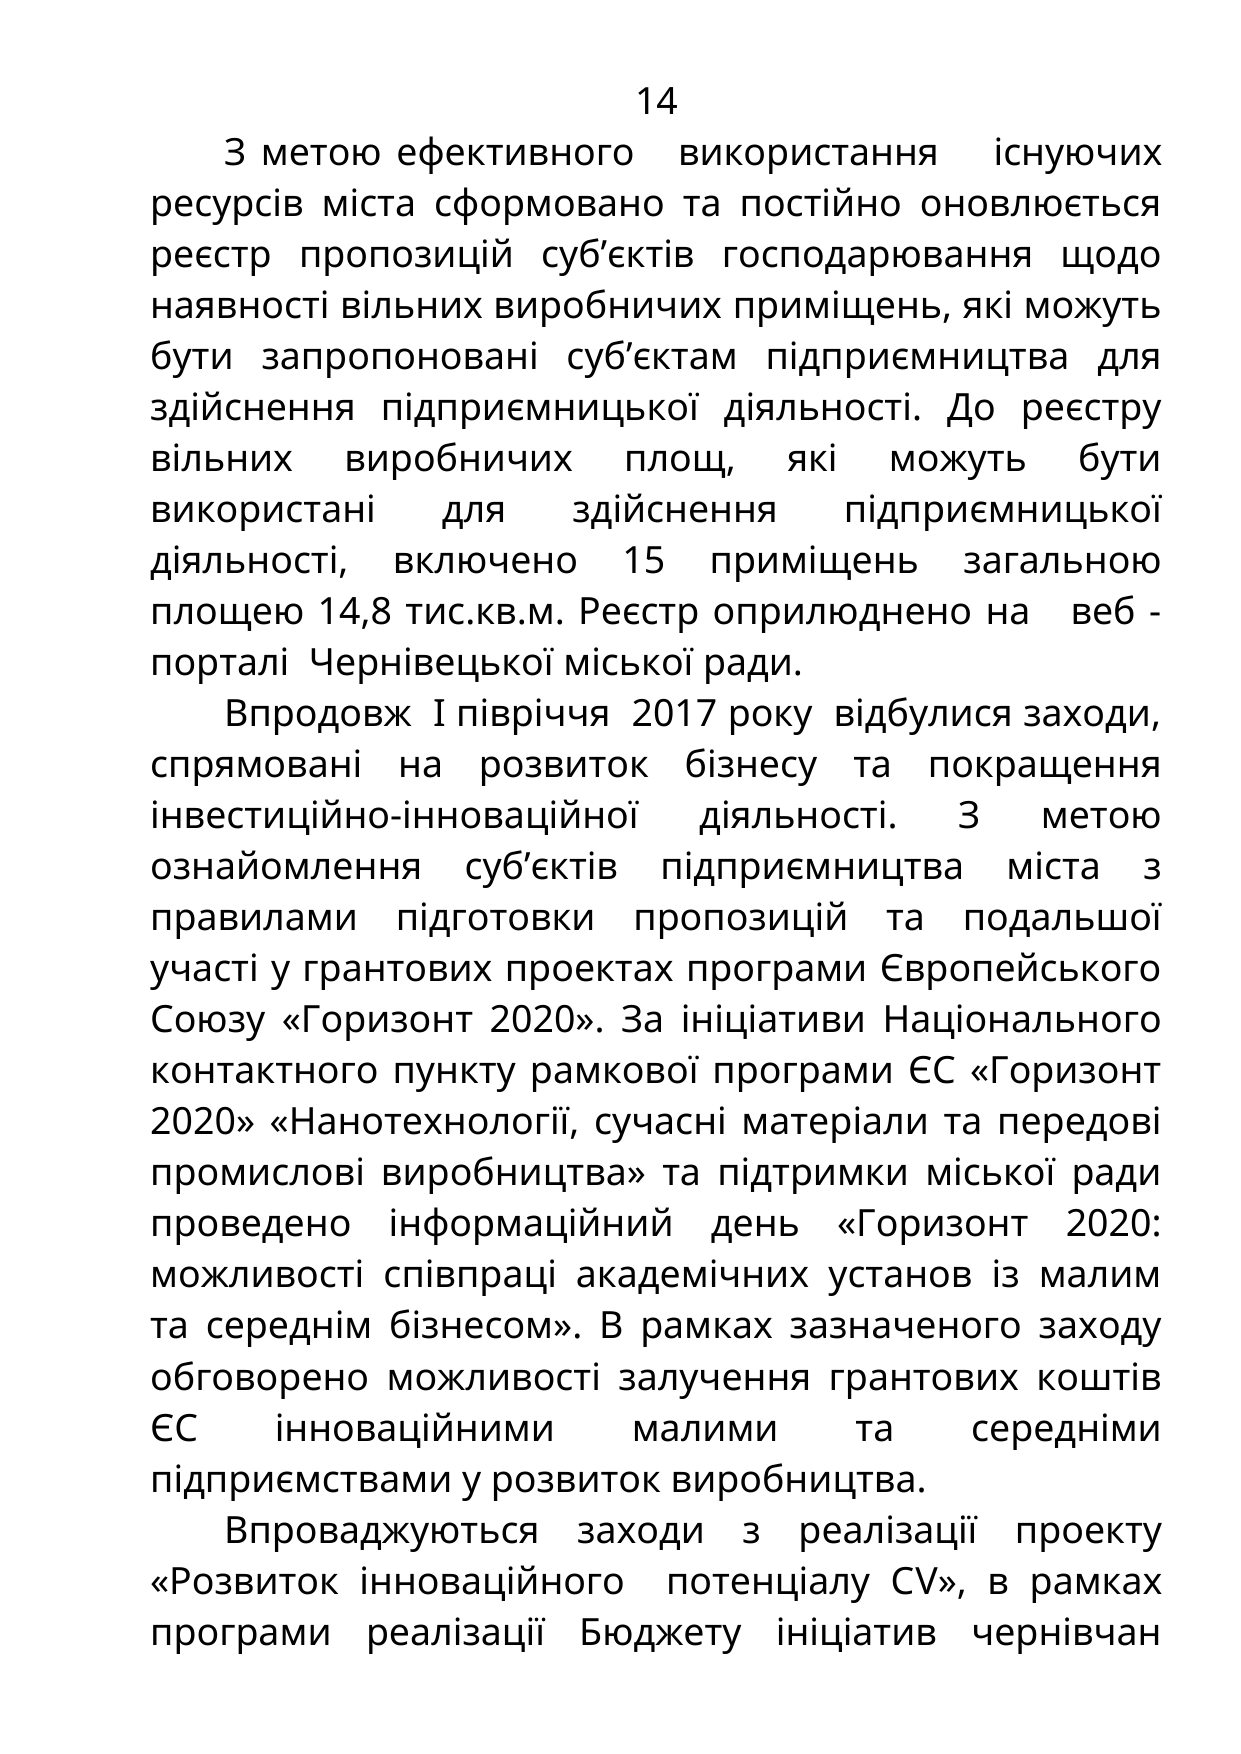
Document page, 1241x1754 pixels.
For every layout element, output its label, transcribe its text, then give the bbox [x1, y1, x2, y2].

text З метою ефективного використання існуючих ресурсів міста сформовано та постійно оновлюється реєстр пропозицій суб’єктів господарювання щодо наявності вільних виробничих приміщень, які можуть бути запропоновані суб’єктам підприємництва для здійснення підприємницької діяльності. До реєстру вільних виробничих площ, які можуть бути використані для здійснення підприємницької діяльності, включено 15 приміщень загальною площею 14,8 тис.кв.м. Реєстр оприлюднено на веб - порталі Чернівецької міської ради. [150, 125, 1162, 686]
text Впродовж І півріччя 2017 року відбулися заходи, спрямовані на розвиток бізнесу та покращення інвестиційно-інноваційної діяльності. З метою ознайомлення суб’єктів підприємництва міста з правилами підготовки пропозицій та подальшої участі у грантових проектах програми Європейського Союзу «Горизонт 2020». За ініціативи Національного контактного пункту рамкової програми ЄС «Горизонт 2020» «Нанотехнології, сучасні матеріали та передові промислові виробництва» та підтримки міської ради проведено інформаційний день «Горизонт 2020: можливості співпраці академічних установ із малим та середнім бізнесом». В рамках зазначеного заходу обговорено можливості залучення грантових коштів ЄС інноваційними малими та середніми підприємствами у розвиток виробництва. [150, 686, 1162, 1503]
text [150, 1503, 1162, 1656]
